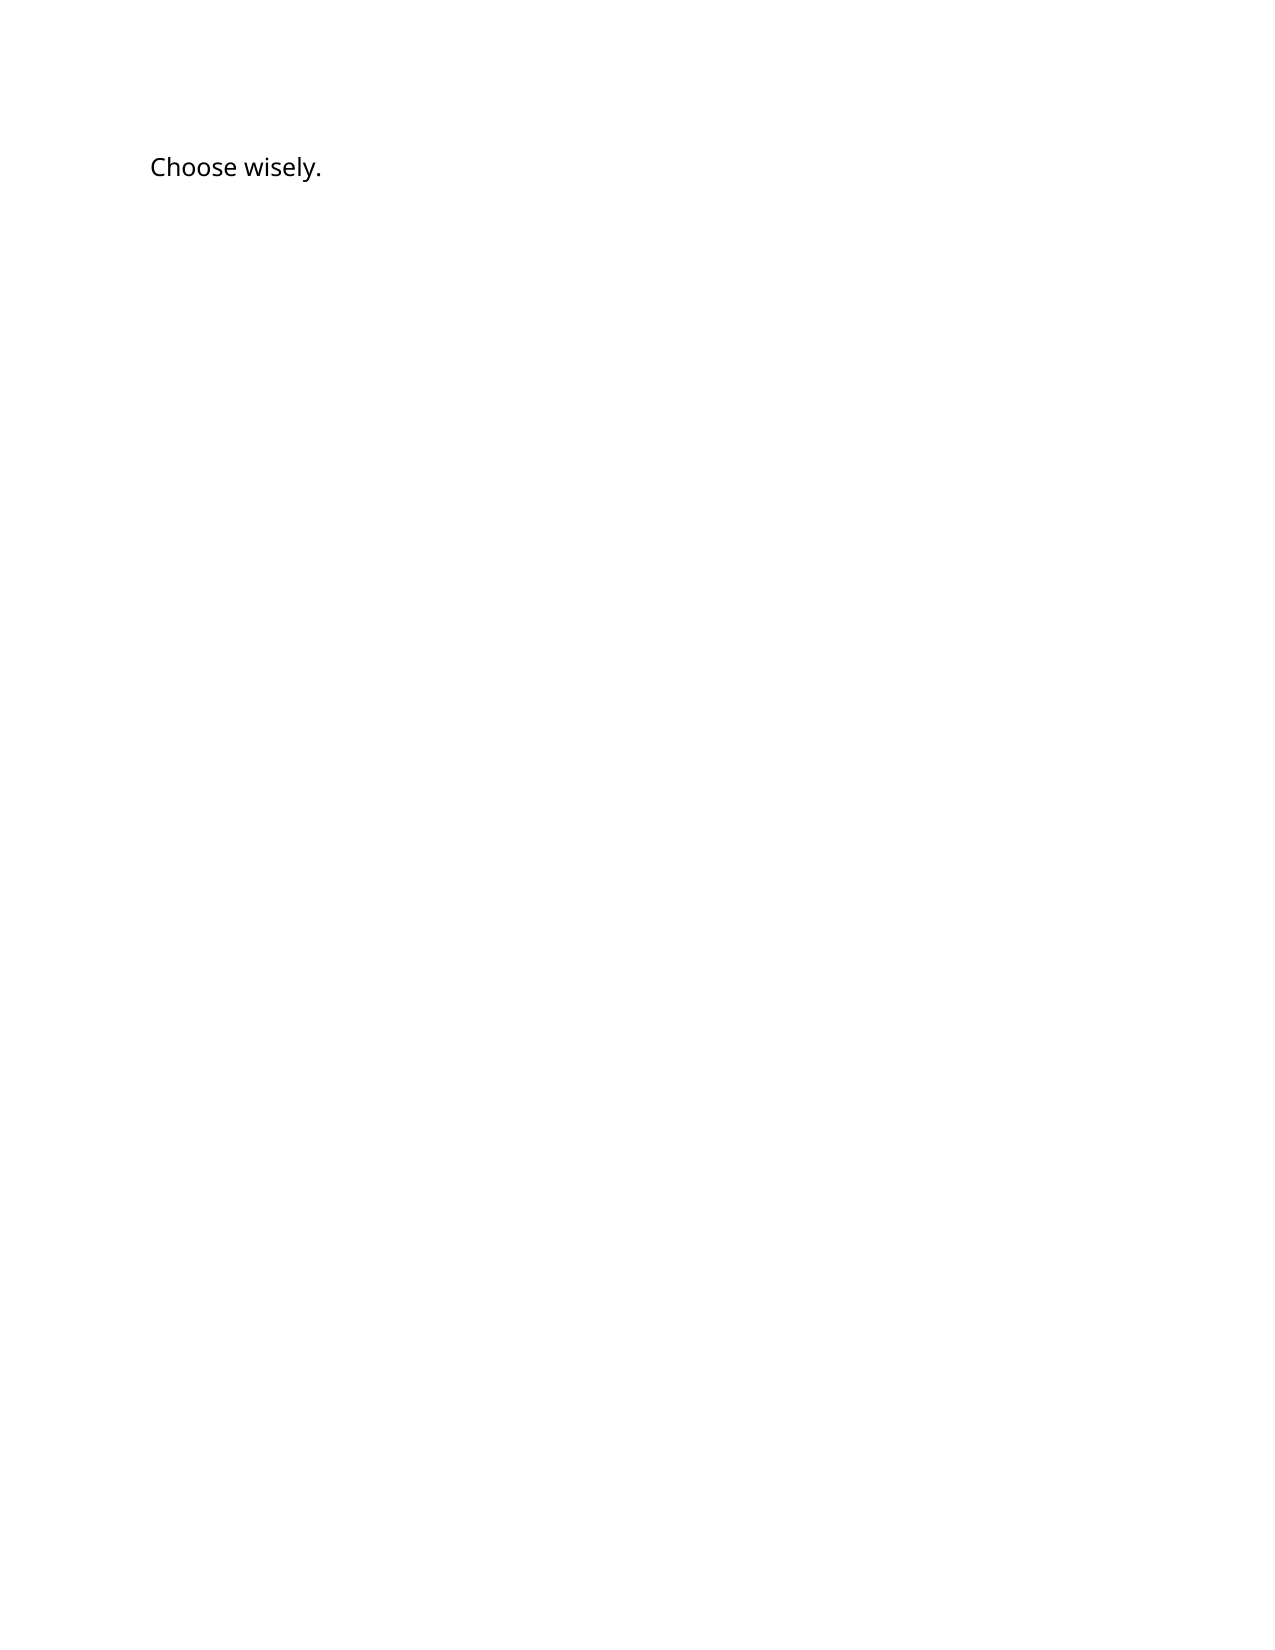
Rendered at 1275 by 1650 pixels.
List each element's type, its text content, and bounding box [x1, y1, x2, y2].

text Choose wisely. [150, 150, 1125, 184]
